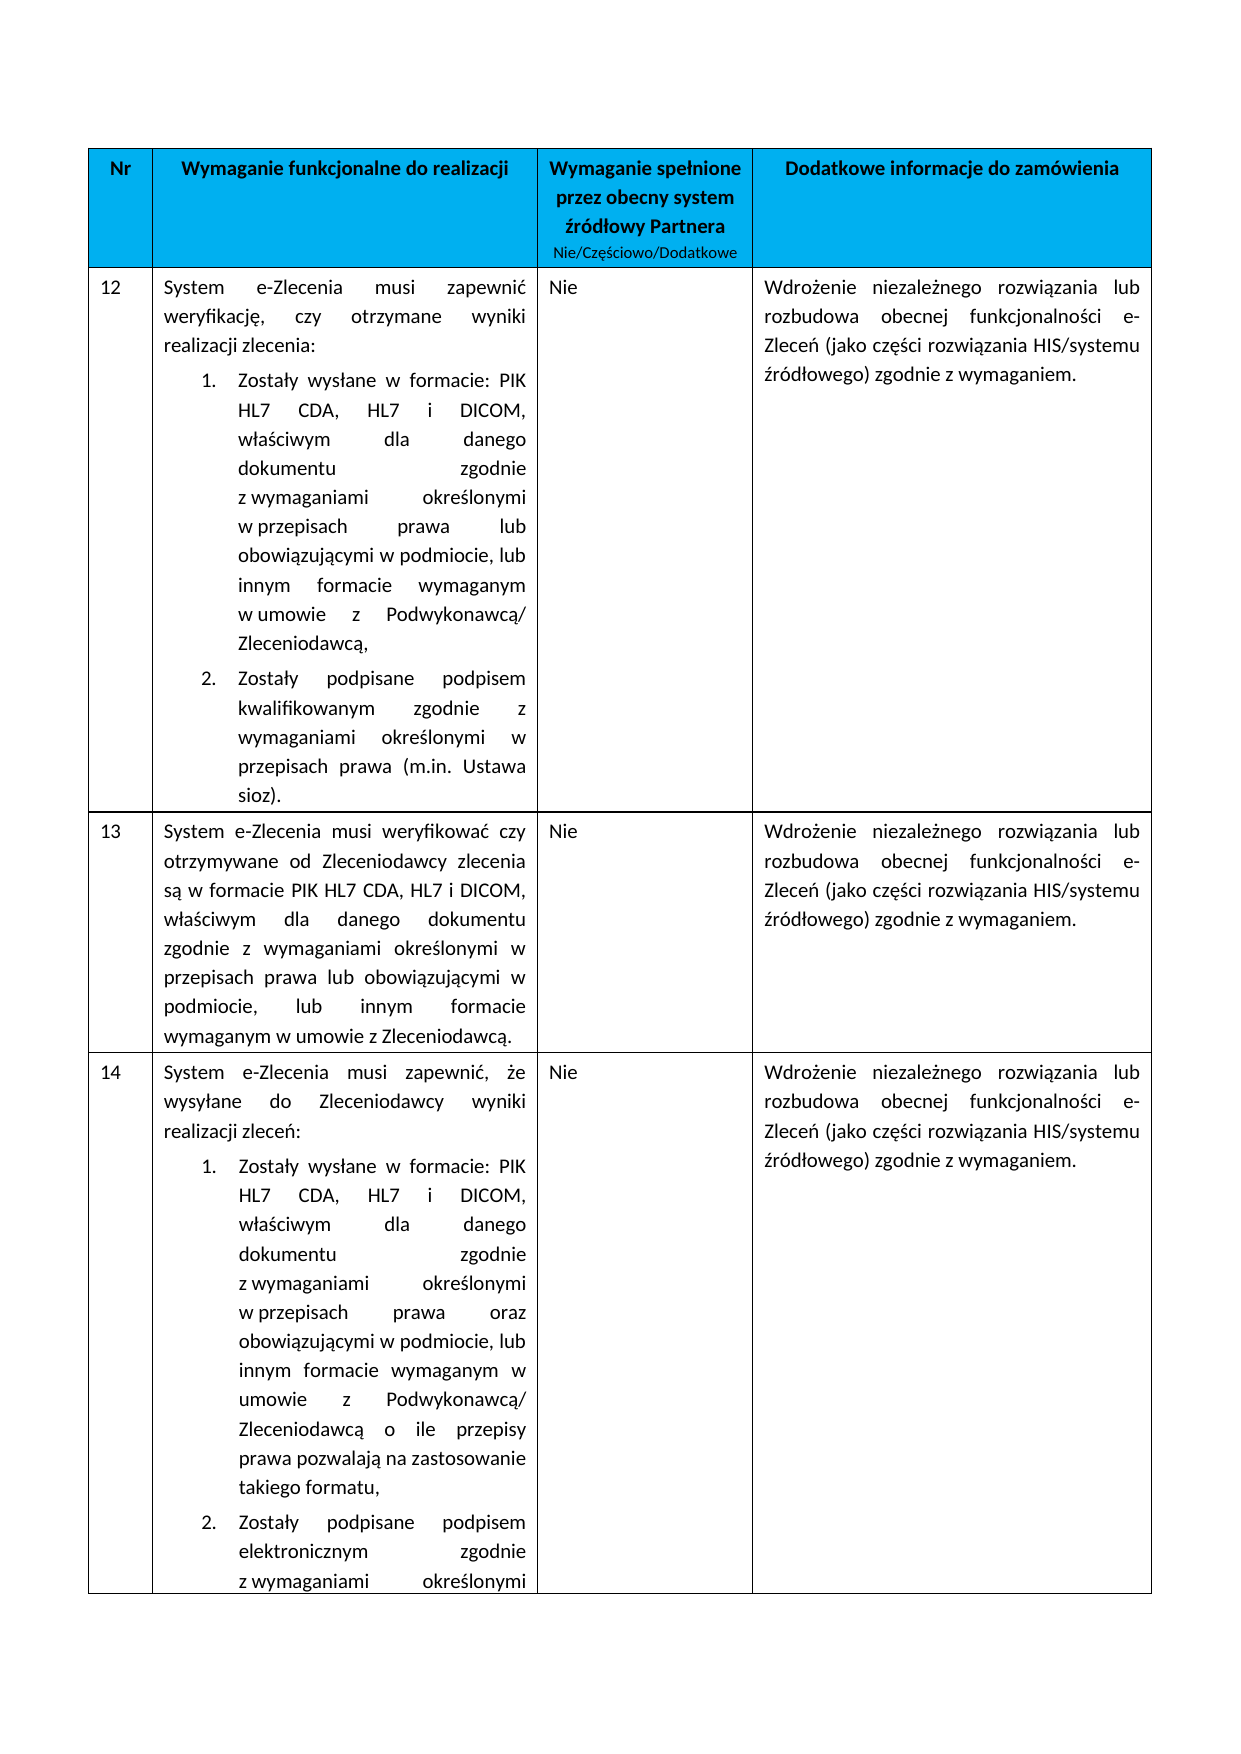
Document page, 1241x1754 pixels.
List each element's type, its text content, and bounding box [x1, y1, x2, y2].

table_header Nr [89, 149, 152, 267]
table_cell Nie [538, 268, 752, 811]
table_cell 13 [89, 813, 152, 1052]
table_header Wymaganie spełnione przez obecny system źródłowy Partnera Nie/Częściowo/Dodatkowe [538, 149, 752, 267]
table_cell 12 [89, 268, 152, 811]
table_cell Nie [538, 1053, 752, 1593]
table_cell System e-Zlecenia musi weryfikować czy otrzymywane od Zleceniodawcy zlecenia są w formacie PIK HL7 CDA, HL7 i DICOM, właściwym dla danego dokumentu zgodnie z wymaganiami określonymi w przepisach prawa lub obowiązującymi w podmiocie, lub innym formacie wymaganym w umowie z Zleceniodawcą. [153, 813, 537, 1052]
table_cell System e-Zlecenia musi zapewnić weryfikację, czy otrzymane wyniki realizacji zlecenia: Zostały wysłane w formacie: PIK HL7 CDA, HL7 i DICOM, właściwym dla danego dokumentu zgodnie z wymaganiami określonymi w przepisach prawa lub obowiązującymi w podmiocie, lub innym formacie wymaganym w umowie z Podwykonawcą/ Zleceniodawcą, Zostały podpisane podpisem kwalifikowanym zgodnie z wymaganiami określonymi w przepisach prawa (m.in. Ustawa sioz). [153, 268, 537, 811]
table_cell 14 [89, 1053, 152, 1593]
table_cell Nie [538, 813, 752, 1052]
table_header Dodatkowe informacje do zamówienia [753, 149, 1151, 267]
table_header Wymaganie funkcjonalne do realizacji [153, 149, 537, 267]
